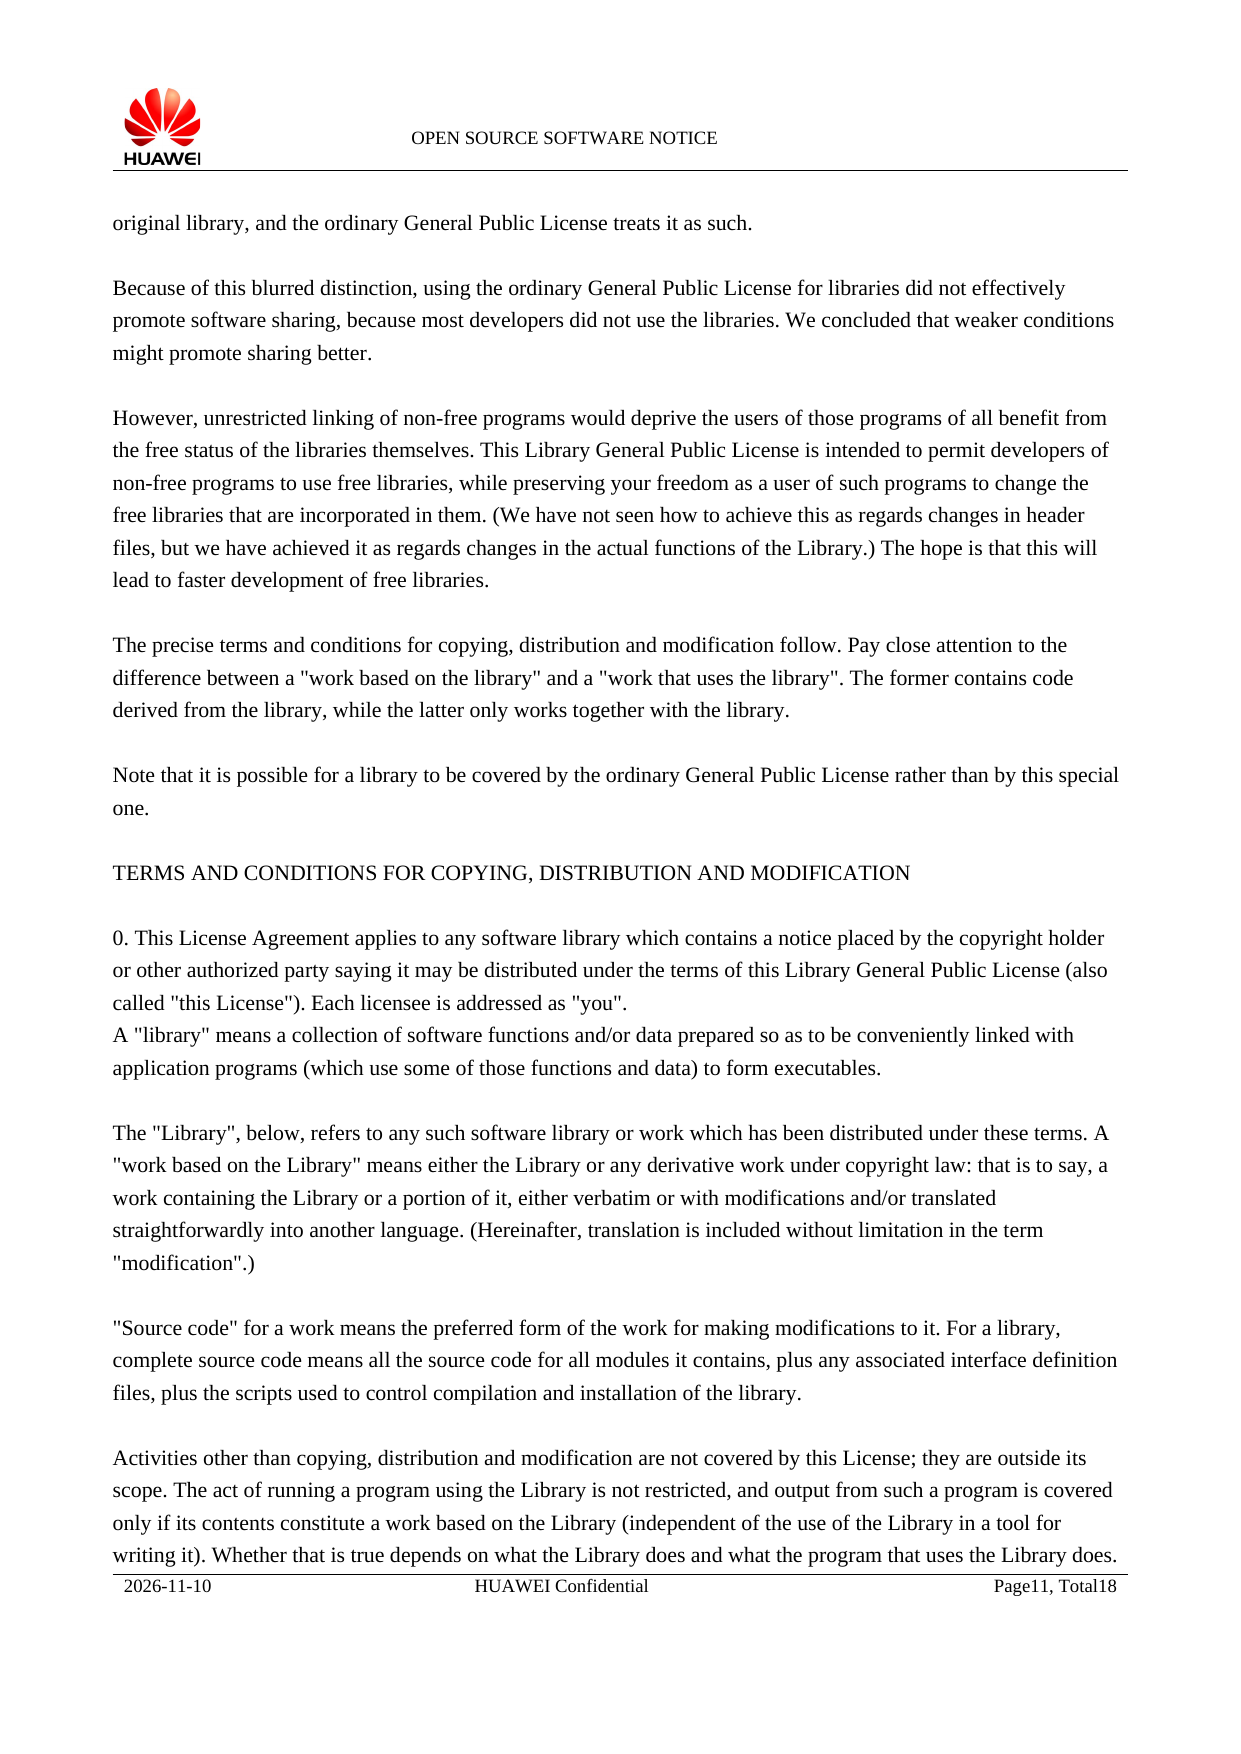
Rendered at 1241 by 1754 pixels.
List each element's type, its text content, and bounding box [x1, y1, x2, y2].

picture [124, 88, 201, 165]
